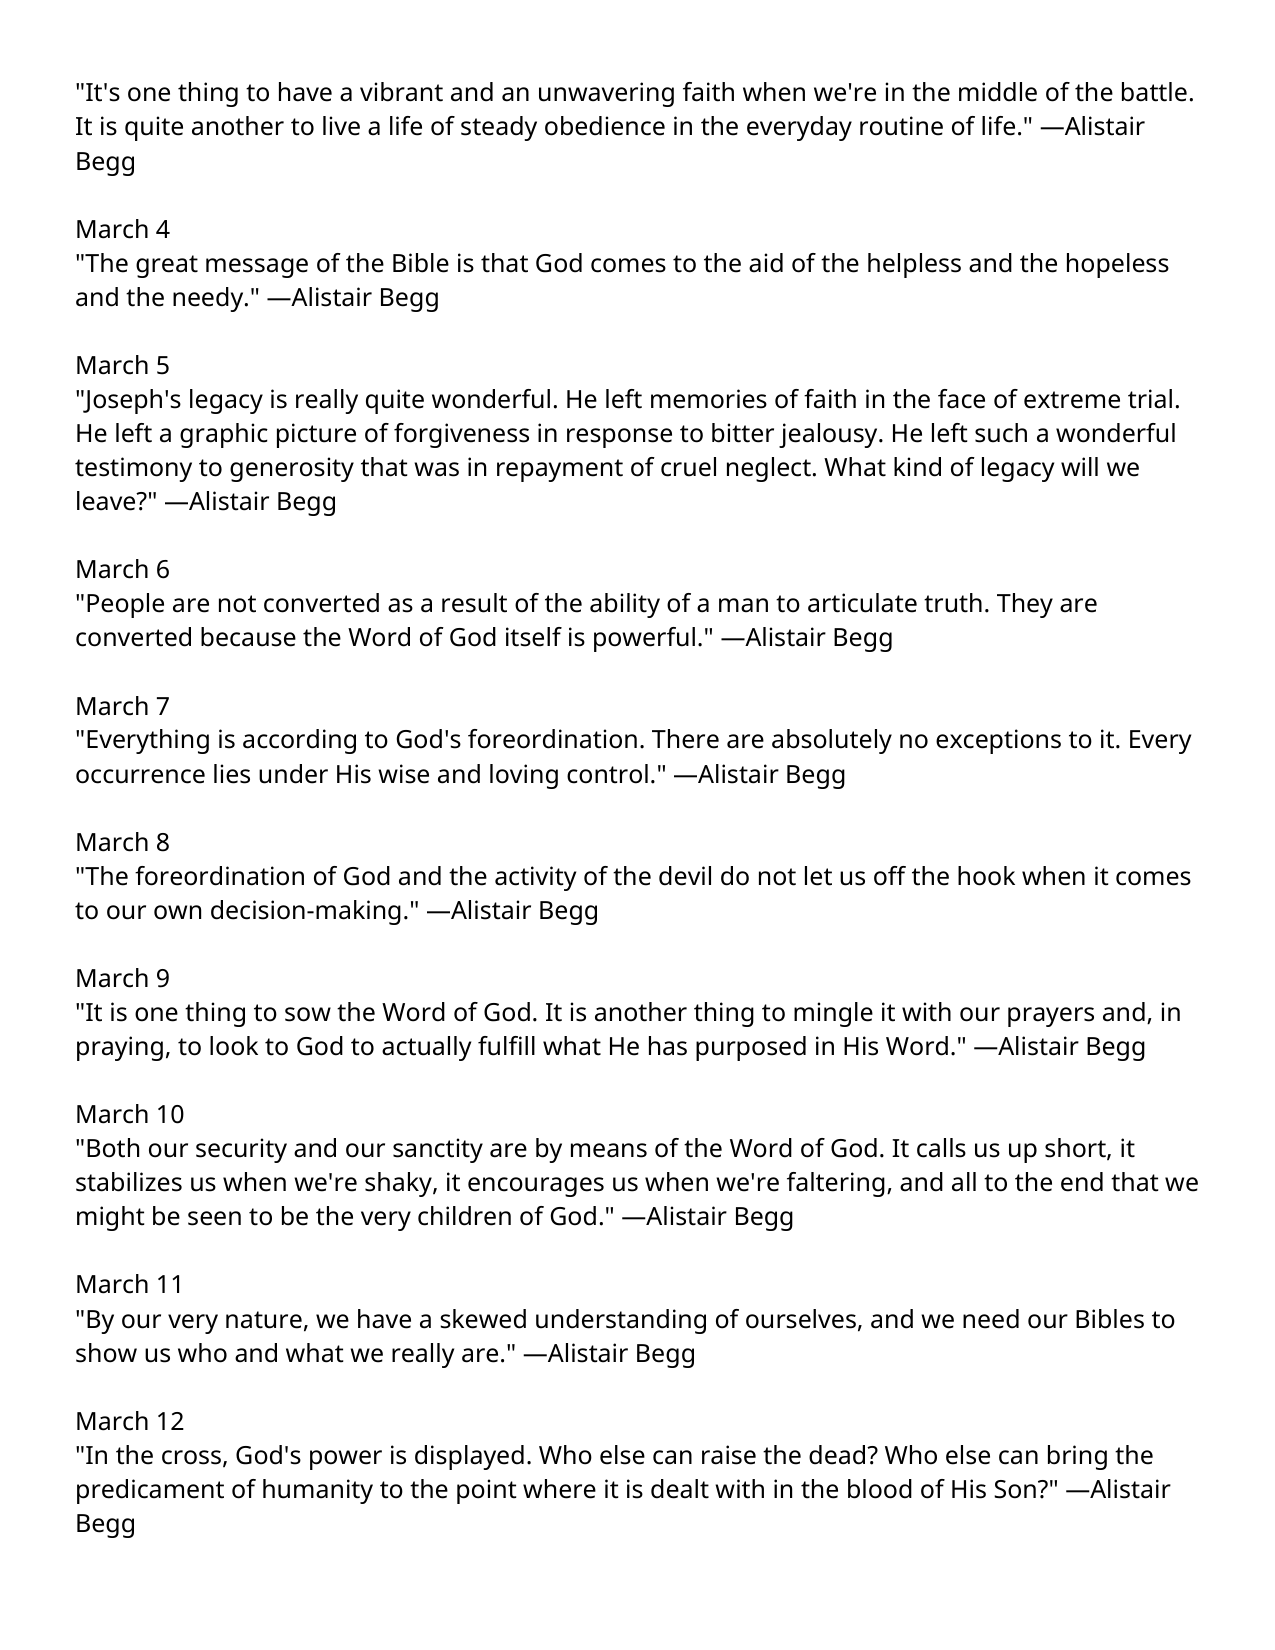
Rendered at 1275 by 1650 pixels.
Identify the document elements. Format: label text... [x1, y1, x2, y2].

text "Joseph's legacy is really quite wonderful. He left memories of faith in the face of extreme trial. He left a graphic picture of forgiveness in response to bitter jealousy. He left such a wonderful testimony to generosity that was in repayment of cruel neglect. What kind of legacy will we leave?" —Alistair Begg [75, 382, 1200, 518]
text March 6 [75, 552, 1200, 586]
text "It is one thing to sow the Word of God. It is another thing to mingle it with our prayers and, in praying, to look to God to actually fulfill what He has purposed in His Word." —Alistair Begg [75, 995, 1200, 1063]
text "In the cross, God's power is displayed. Who else can raise the dead? Who else can bring the predicament of humanity to the point where it is dealt with in the blood of His Son?" —Alistair Begg [75, 1437, 1200, 1540]
text March 9 [75, 961, 1200, 995]
text March 7 [75, 688, 1200, 722]
text March 11 [75, 1267, 1200, 1301]
text "Both our security and our sanctity are by means of the Word of God. It calls us up short, it stabilizes us when we're shaky, it encourages us when we're faltering, and all to the end that we might be seen to be the very children of God." —Alistair Begg [75, 1131, 1200, 1233]
text March 10 [75, 1097, 1200, 1131]
text March 12 [75, 1403, 1200, 1437]
text "The foreordination of God and the activity of the devil do not let us off the hook when it comes to our own decision-making." —Alistair Begg [75, 858, 1200, 927]
text March 5 [75, 347, 1200, 382]
text March 4 [75, 211, 1200, 245]
text "Everything is according to God's foreordination. There are absolutely no exceptions to it. Every occurrence lies under His wise and loving control." —Alistair Begg [75, 722, 1200, 790]
text "The great message of the Bible is that God comes to the aid of the helpless and the hopeless and the needy." —Alistair Begg [75, 245, 1200, 313]
text March 8 [75, 824, 1200, 858]
text "People are not converted as a result of the ability of a man to articulate truth. They are converted because the Word of God itself is powerful." —Alistair Begg [75, 586, 1200, 654]
text "It's one thing to have a vibrant and an unwavering faith when we're in the middle of the battle. It is quite another to live a life of steady obedience in the everyday routine of life." —Alistair Begg [75, 75, 1200, 177]
text "By our very nature, we have a skewed understanding of ourselves, and we need our Bibles to show us who and what we really are." —Alistair Begg [75, 1301, 1200, 1369]
